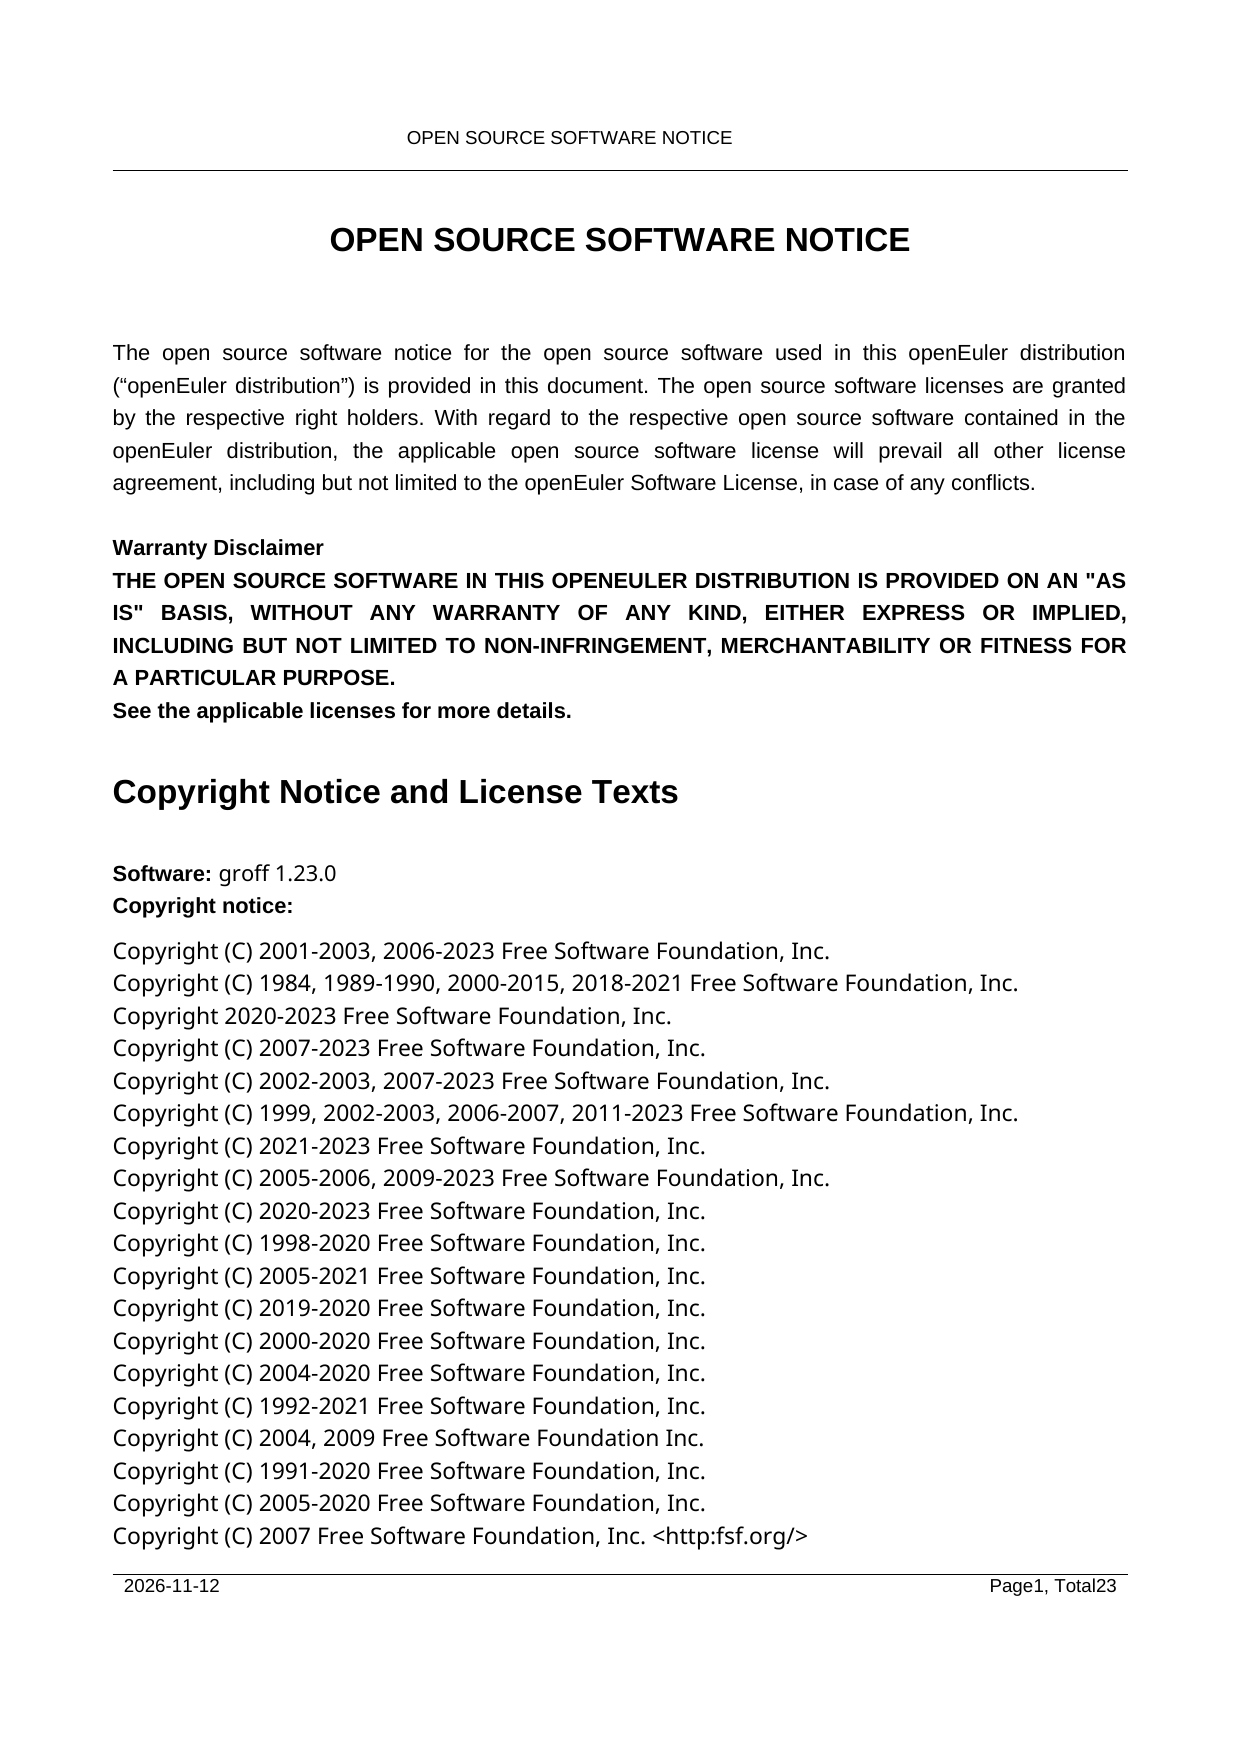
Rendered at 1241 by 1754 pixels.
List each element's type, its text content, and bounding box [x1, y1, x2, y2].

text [112, 934, 1128, 1551]
text The open source software notice for the open source software used in this openEuler distribution (“openEuler distribution”) is provided in this document. The open source software licenses are granted by the respective right holders. With regard to the respective open source software contained in the openEuler distribution, the applicable open source software license will prevail all other license agreement, including but not limited to the openEuler Software License, in case of any conflicts. [112, 336, 1128, 499]
text Copyright Notice and License Texts [112, 759, 1128, 824]
text THE OPEN SOURCE SOFTWARE IN THIS OPENEULER DISTRIBUTION IS PROVIDED ON AN "AS IS" BASIS, WITHOUT ANY WARRANTY OF ANY KIND, EITHER EXPRESS OR IMPLIED, INCLUDING BUT NOT LIMITED TO NON-INFRINGEMENT, MERCHANTABILITY OR FITNESS FOR A PARTICULAR PURPOSE. See the applicable licenses for more details. [112, 564, 1128, 726]
title Software: groff 1.23.0 [112, 856, 1128, 889]
text Copyright notice: [112, 889, 1128, 921]
text OPEN SOURCE SOFTWARE NOTICE [112, 206, 1128, 271]
text Warranty Disclaimer [112, 531, 1128, 564]
